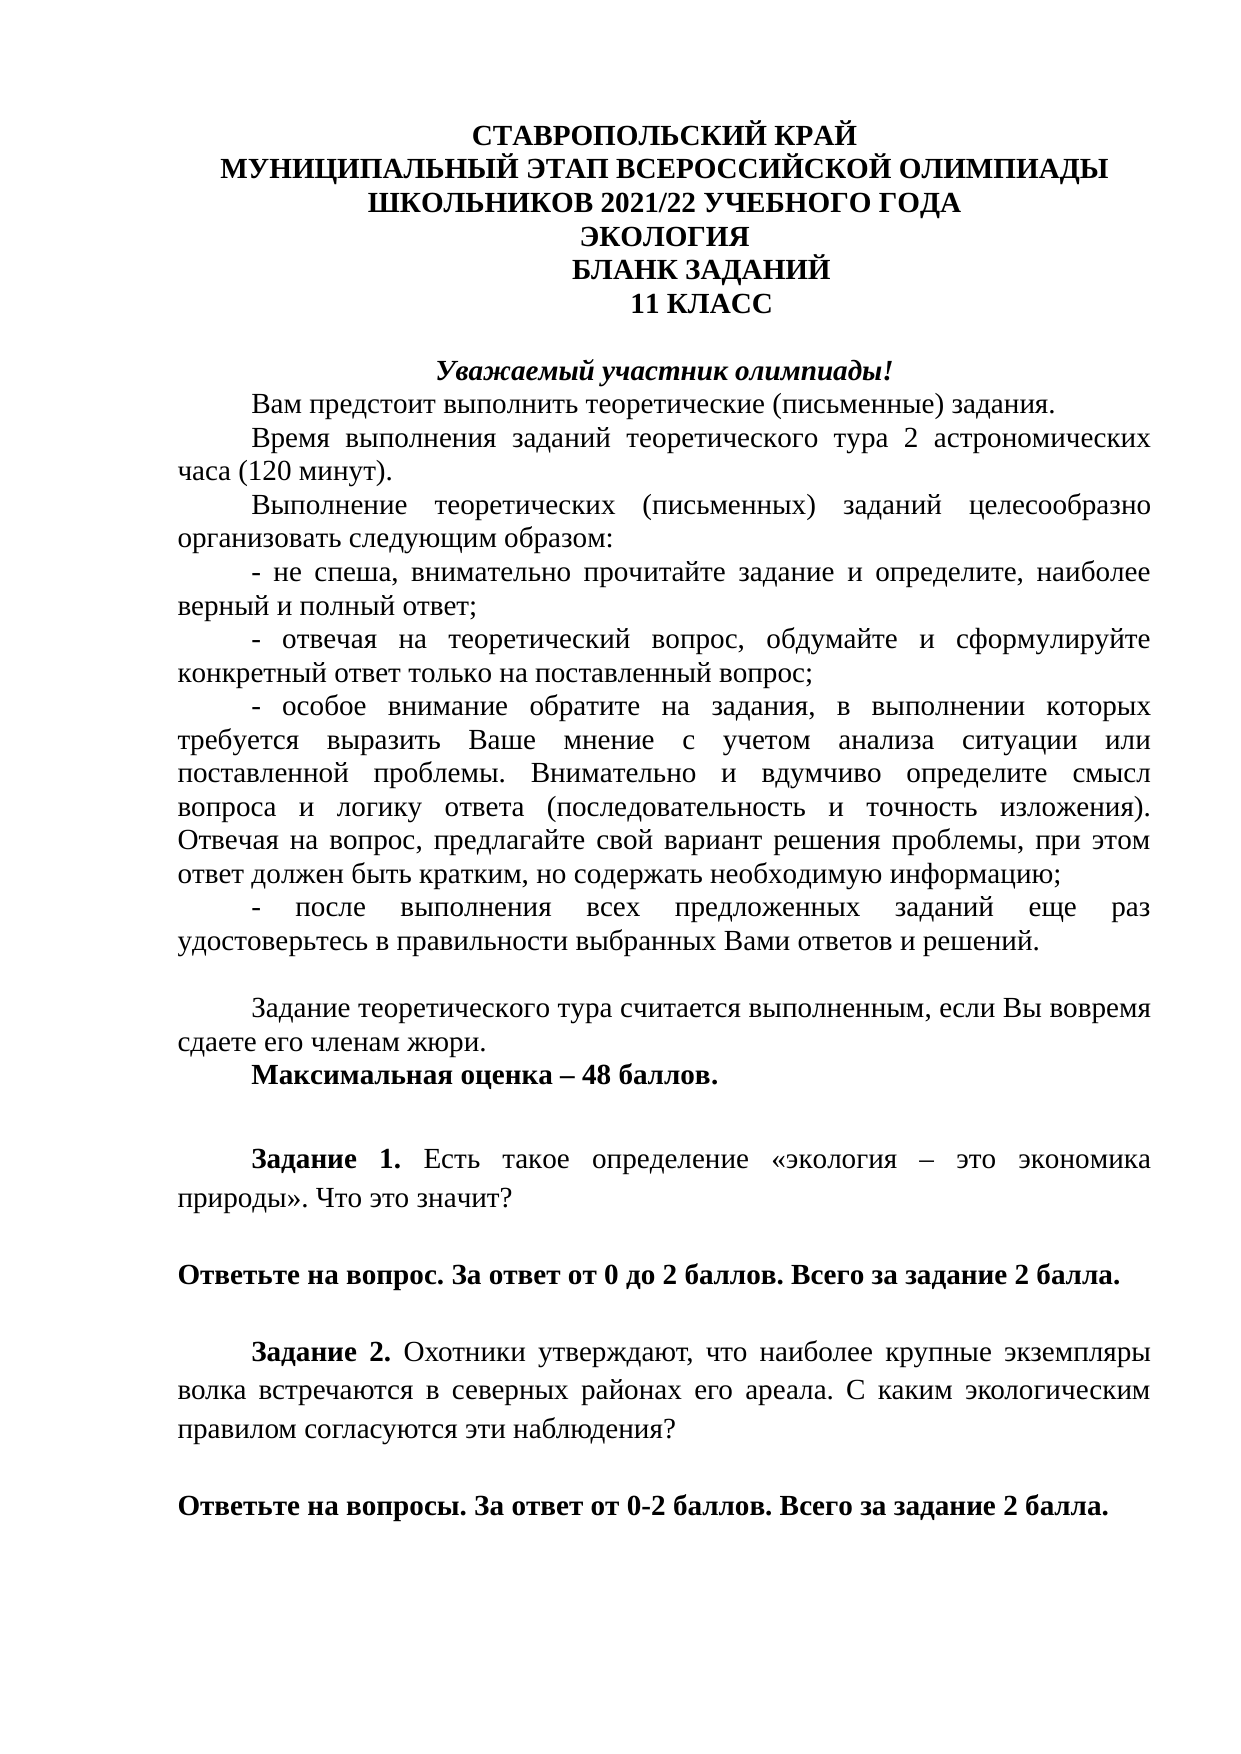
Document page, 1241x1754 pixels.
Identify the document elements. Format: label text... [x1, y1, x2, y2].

text Выполнение теоретических (письменных) заданий целесообразно организовать следующим образом: [177, 487, 1152, 554]
text Вам предстоит выполнить теоретические (письменные) задания. [177, 386, 1152, 420]
text - особое внимание обратите на задания, в выполнении которых требуется выразить Ваше мнение с учетом анализа ситуации или поставленной проблемы. Внимательно и вдумчиво определите смысл вопроса и логику ответа (последовательность и точность изложения). Отвечая на вопрос, предлагайте свой вариант решения проблемы, при этом ответ должен быть кратким, но содержать необходимую информацию; [177, 688, 1152, 889]
list Максимальная оценка – 48 баллов. [177, 1057, 1152, 1091]
text Ответьте на вопросы. За ответ от 0-2 баллов. Всего за задание 2 балла. [177, 1488, 1152, 1522]
text Время выполнения заданий теоретического тура 2 астрономических часа (120 минут). [177, 420, 1152, 487]
text МУНИЦИПАЛЬНЫЙ ЭТАП ВСЕРОССИЙСКОЙ ОЛИМПИАДЫ ШКОЛЬНИКОВ 2021/22 УЧЕБНОГО ГОДА [177, 152, 1152, 219]
text - отвечая на теоретический вопрос, обдумайте и сформулируйте конкретный ответ только на поставленный вопрос; [177, 621, 1152, 688]
text Ответьте на вопрос. За ответ от 0 до 2 баллов. Всего за задание 2 балла. [177, 1257, 1152, 1290]
text - не спеша, внимательно прочитайте задание и определите, наиболее верный и полный ответ; [177, 554, 1152, 621]
text Уважаемый участник олимпиады! [177, 353, 1152, 386]
text СТАВРОПОЛЬСКИЙ КРАЙ [177, 118, 1152, 152]
text ЭКОЛОГИЯ [177, 219, 1152, 252]
text Задание теоретического тура считается выполненным, если Вы вовремя сдаете его членам жюри. [177, 990, 1152, 1057]
text Задание 2. Охотники утверждают, что наиболее крупные экземпляры волка встречаются в северных районах его ареала. С каким экологическим правилом согласуются эти наблюдения? [177, 1334, 1152, 1444]
list БЛАНК ЗАДАНИЙ [177, 252, 1152, 286]
list Задание 1. Есть такое определение «экология – это экономика природы». Что это значит? [177, 1141, 1152, 1213]
text - после выполнения всех предложенных заданий еще раз удостоверьтесь в правильности выбранных Вами ответов и решений. [177, 889, 1152, 957]
list 11 КЛАСС [177, 286, 1152, 319]
